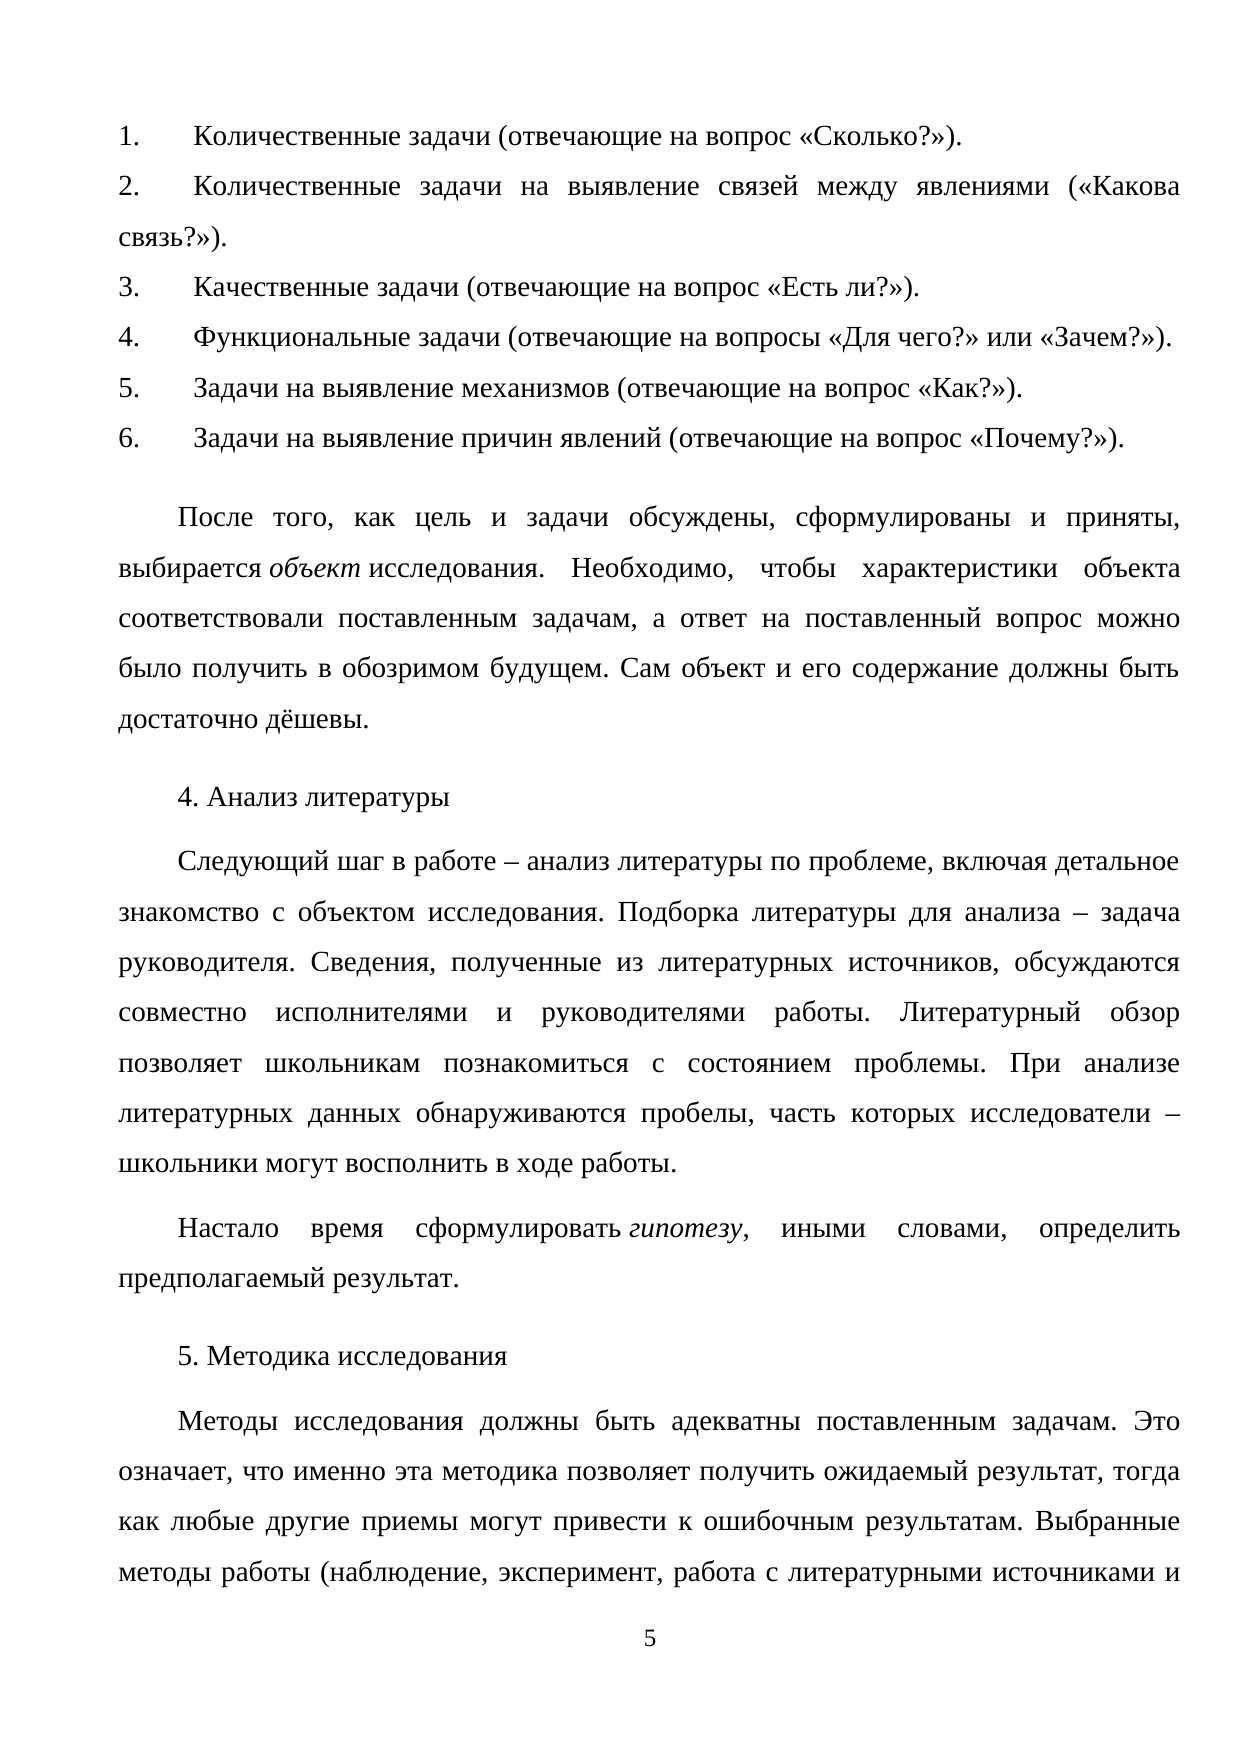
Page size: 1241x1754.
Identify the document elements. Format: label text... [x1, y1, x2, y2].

text 4. Анализ литературы [118, 779, 1181, 813]
list Функциональные задачи (отвечающие на вопросы «Для чего?» или «Зачем?»). [118, 319, 1181, 353]
list Задачи на выявление причин явлений (отвечающие на вопрос «Почему?»). [118, 420, 1181, 453]
list Количественные задачи (отвечающие на вопрос «Сколько?»). [118, 118, 1181, 152]
list Количественные задачи на выявление связей между явлениями («Какова связь?»). [118, 168, 1181, 252]
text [118, 1403, 1181, 1587]
text Следующий шаг в работе – анализ литературы по проблеме, включая детальное знакомство с объектом исследования. Подборка литературы для анализа – задача руководителя. Сведения, полученные из литературных источников, обсуждаются совместно исполнителями и руководителями работы. Литературный обзор позволяет школьникам познакомиться с состоянием проблемы. При анализе литературных данных обнаруживаются пробелы, часть которых исследователи – школьники могут восполнить в ходе работы. [118, 843, 1181, 1179]
text После того, как цель и задачи обсуждены, сформулированы и приняты, выбирается объект исследования. Необходимо, чтобы характеристики объекта соответствовали поставленным задачам, а ответ на поставленный вопрос можно было получить в обозримом будущем. Сам объект и его содержание должны быть достаточно дёшевы. [118, 499, 1181, 734]
text 5. Методика исследования [118, 1338, 1181, 1372]
text Настало время сформулировать гипотезу, иными словами, определить предполагаемый результат. [118, 1210, 1181, 1294]
list Задачи на выявление механизмов (отвечающие на вопрос «Как?»). [118, 370, 1181, 403]
list Качественные задачи (отвечающие на вопрос «Есть ли?»). [118, 269, 1181, 303]
